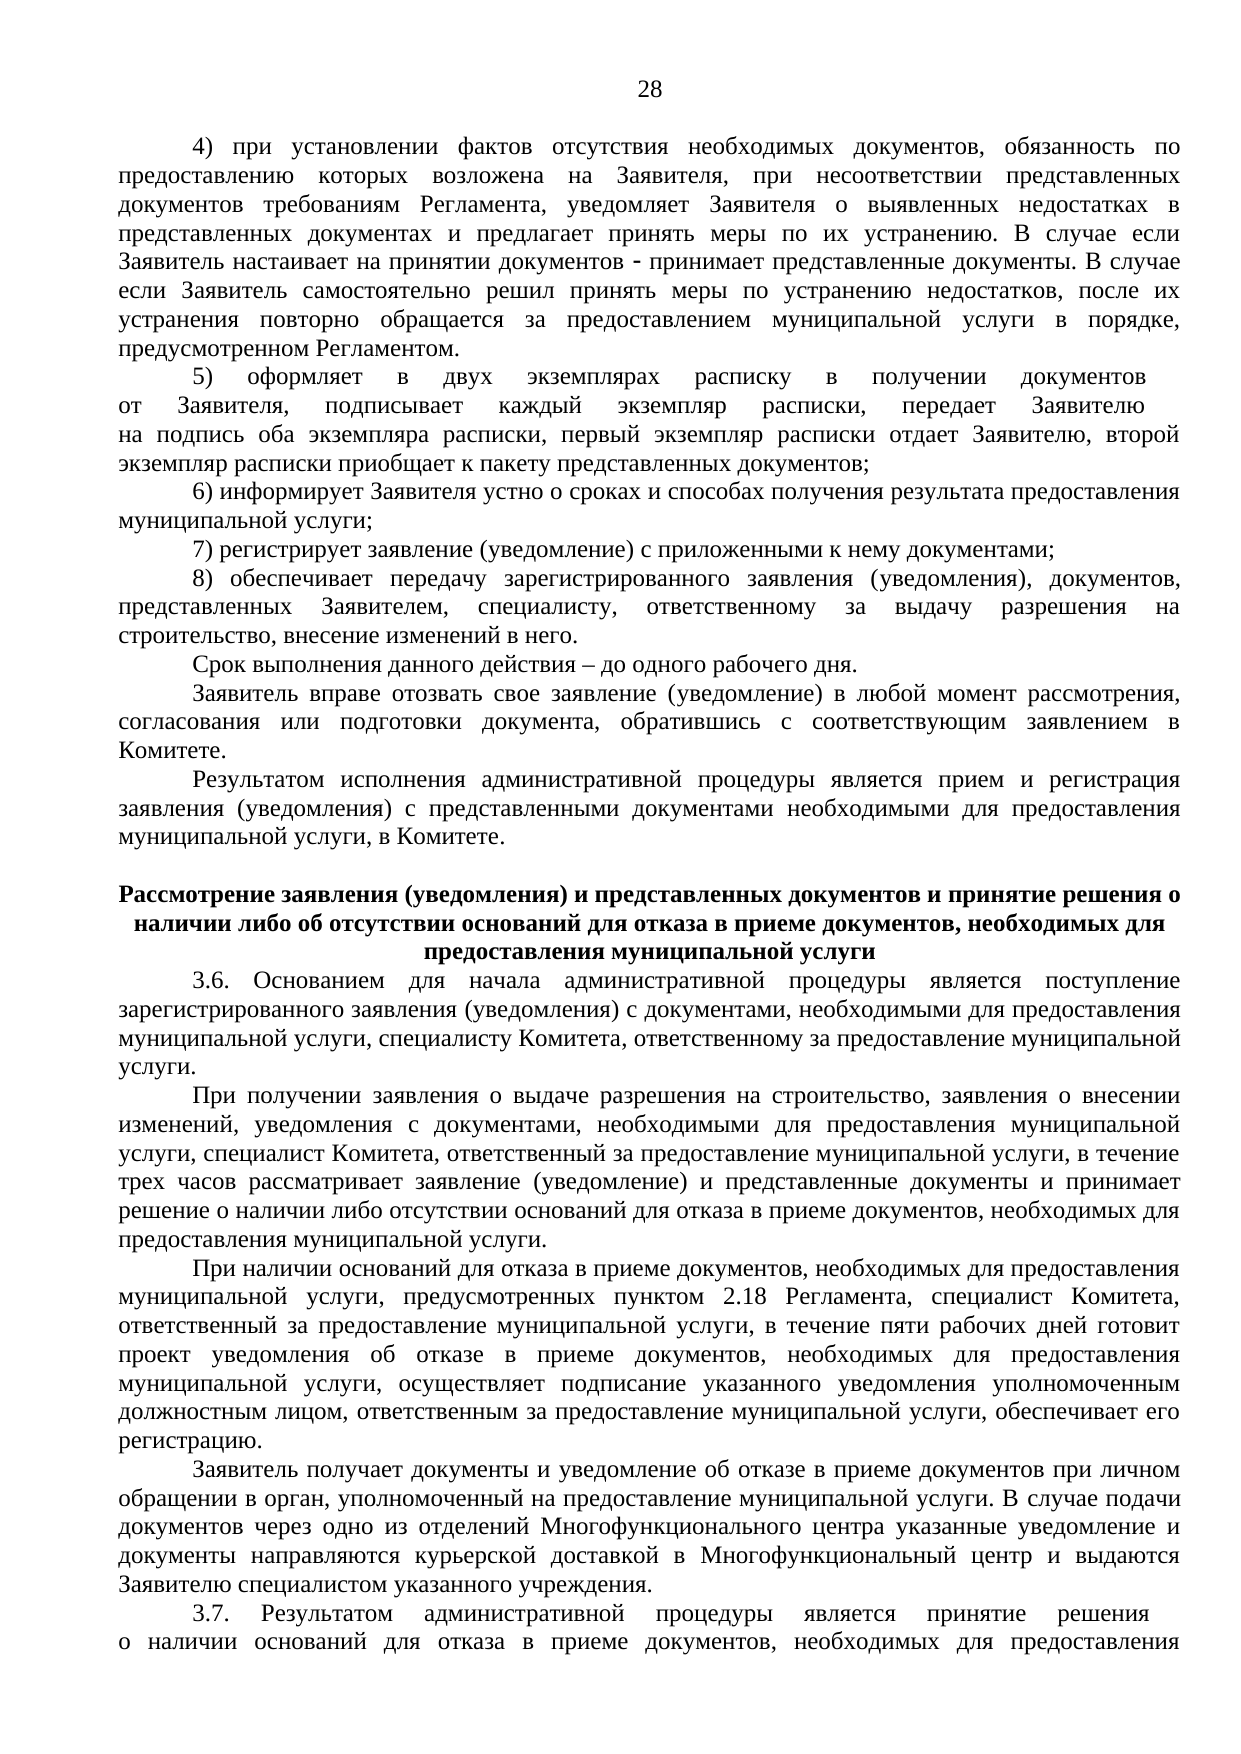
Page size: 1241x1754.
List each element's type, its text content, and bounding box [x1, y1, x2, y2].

text Заявитель вправе отозвать свое заявление (уведомление) в любой момент рассмотрения, согласования или подготовки документа, обратившись с соответствующим заявлением в Комитете. [118, 678, 1181, 764]
text 5) оформляет в двух экземплярах расписку в получении документов от Заявителя, подписывает каждый экземпляр расписки, передает Заявителю на подпись оба экземпляра расписки, первый экземпляр расписки отдает Заявителю, второй экземпляр расписки приобщает к пакету представленных документов; [118, 361, 1181, 476]
text 8) обеспечивает передачу зарегистрированного заявления (уведомления), документов, представленных Заявителем, специалисту, ответственному за выдачу разрешения на строительство, внесение изменений в него. [118, 563, 1181, 649]
text Рассмотрение заявления (уведомления) и представленных документов и принятие решения о наличии либо об отсутствии оснований для отказа в приеме документов, необходимых для предоставления муниципальной услуги [118, 879, 1181, 965]
text При наличии оснований для отказа в приеме документов, необходимых для предоставления муниципальной услуги, предусмотренных пунктом 2.18 Регламента, специалист Комитета, ответственный за предоставление муниципальной услуги, в течение пяти рабочих дней готовит проект уведомления об отказе в приеме документов, необходимых для предоставления муниципальной услуги, осуществляет подписание указанного уведомления уполномоченным должностным лицом, ответственным за предоставление муниципальной услуги, обеспечивает его регистрацию. [118, 1253, 1181, 1454]
text Результатом исполнения административной процедуры является прием и регистрация заявления (уведомления) с представленными документами необходимыми для предоставления муниципальной услуги, в Комитете. [118, 764, 1181, 850]
text При получении заявления о выдаче разрешения на строительство, заявления о внесении изменений, уведомления с документами, необходимыми для предоставления муниципальной услуги, специалист Комитета, ответственный за предоставление муниципальной услуги, в течение трех часов рассматривает заявление (уведомление) и представленные документы и принимает решение о наличии либо отсутствии оснований для отказа в приеме документов, необходимых для предоставления муниципальной услуги. [118, 1080, 1181, 1253]
text 3.6. Основанием для начала административной процедуры является поступление зарегистрированного заявления (уведомления) с документами, необходимыми для предоставления муниципальной услуги, специалисту Комитета, ответственному за предоставление муниципальной услуги. [118, 965, 1181, 1080]
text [118, 1598, 1181, 1655]
text 4) при установлении фактов отсутствия необходимых документов, обязанность по предоставлению которых возложена на Заявителя, при несоответствии представленных документов требованиям Регламента, уведомляет Заявителя о выявленных недостатках в представленных документах и предлагает принять меры по их устранению. В случае если Заявитель настаивает на принятии документов принимает представленные документы. В случае если Заявитель самостоятельно решил принять меры по устранению недостатков, после их устранения повторно обращается за предоставлением муниципальной услуги в порядке, предусмотренном Регламентом. [118, 131, 1181, 361]
text 7) регистрирует заявление (уведомление) с приложенными к нему документами; [118, 534, 1181, 563]
text Заявитель получает документы и уведомление об отказе в приеме документов при личном обращении в орган, уполномоченный на предоставление муниципальной услуги. В случае подачи документов через одно из отделений Многофункционального центра указанные уведомление и документы направляются курьерской доставкой в Многофункциональный центр и выдаются Заявителю специалистом указанного учреждения. [118, 1454, 1181, 1598]
text Срок выполнения данного действия – до одного рабочего дня. [118, 649, 1181, 678]
text 6) информирует Заявителя устно о сроках и способах получения результата предоставления муниципальной услуги; [118, 476, 1181, 534]
